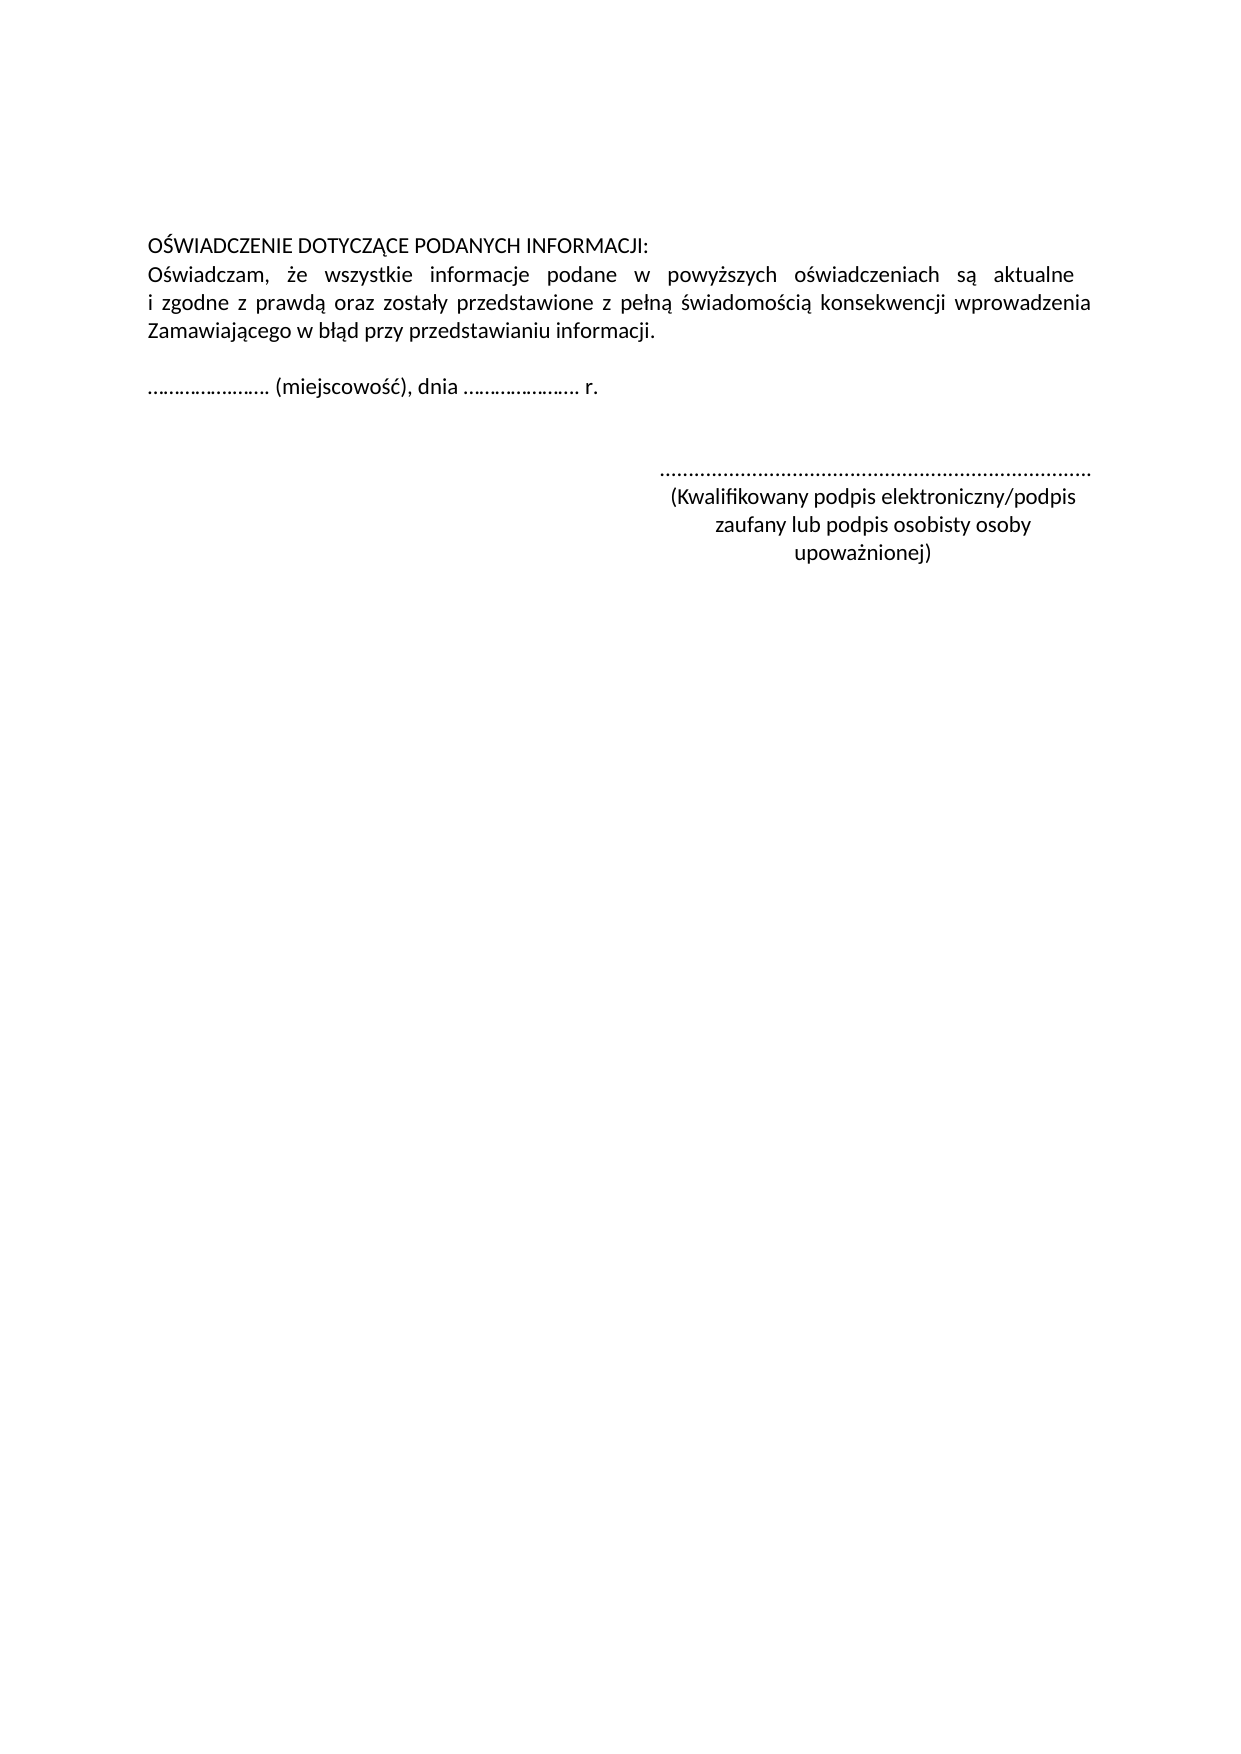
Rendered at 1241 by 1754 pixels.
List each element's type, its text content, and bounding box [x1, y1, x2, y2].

text …………….……. (miejscowość), dnia …………………. r. [148, 372, 1093, 400]
text OŚWIADCZENIE DOTYCZĄCE PODANYCH INFORMACJI: [148, 232, 1093, 260]
text (Kwalifikowany podpis elektroniczny/podpis zaufany lub podpis osobisty osoby upoważnionej) [654, 482, 1093, 566]
text ........................................................................... [148, 428, 1093, 482]
text Oświadczam, że wszystkie informacje podane w powyższych oświadczeniach są aktualne i zgodne z prawdą oraz zostały przedstawione z pełną świadomością konsekwencji wprowadzenia Zamawiającego w błąd przy przedstawianiu informacji. [148, 260, 1093, 344]
